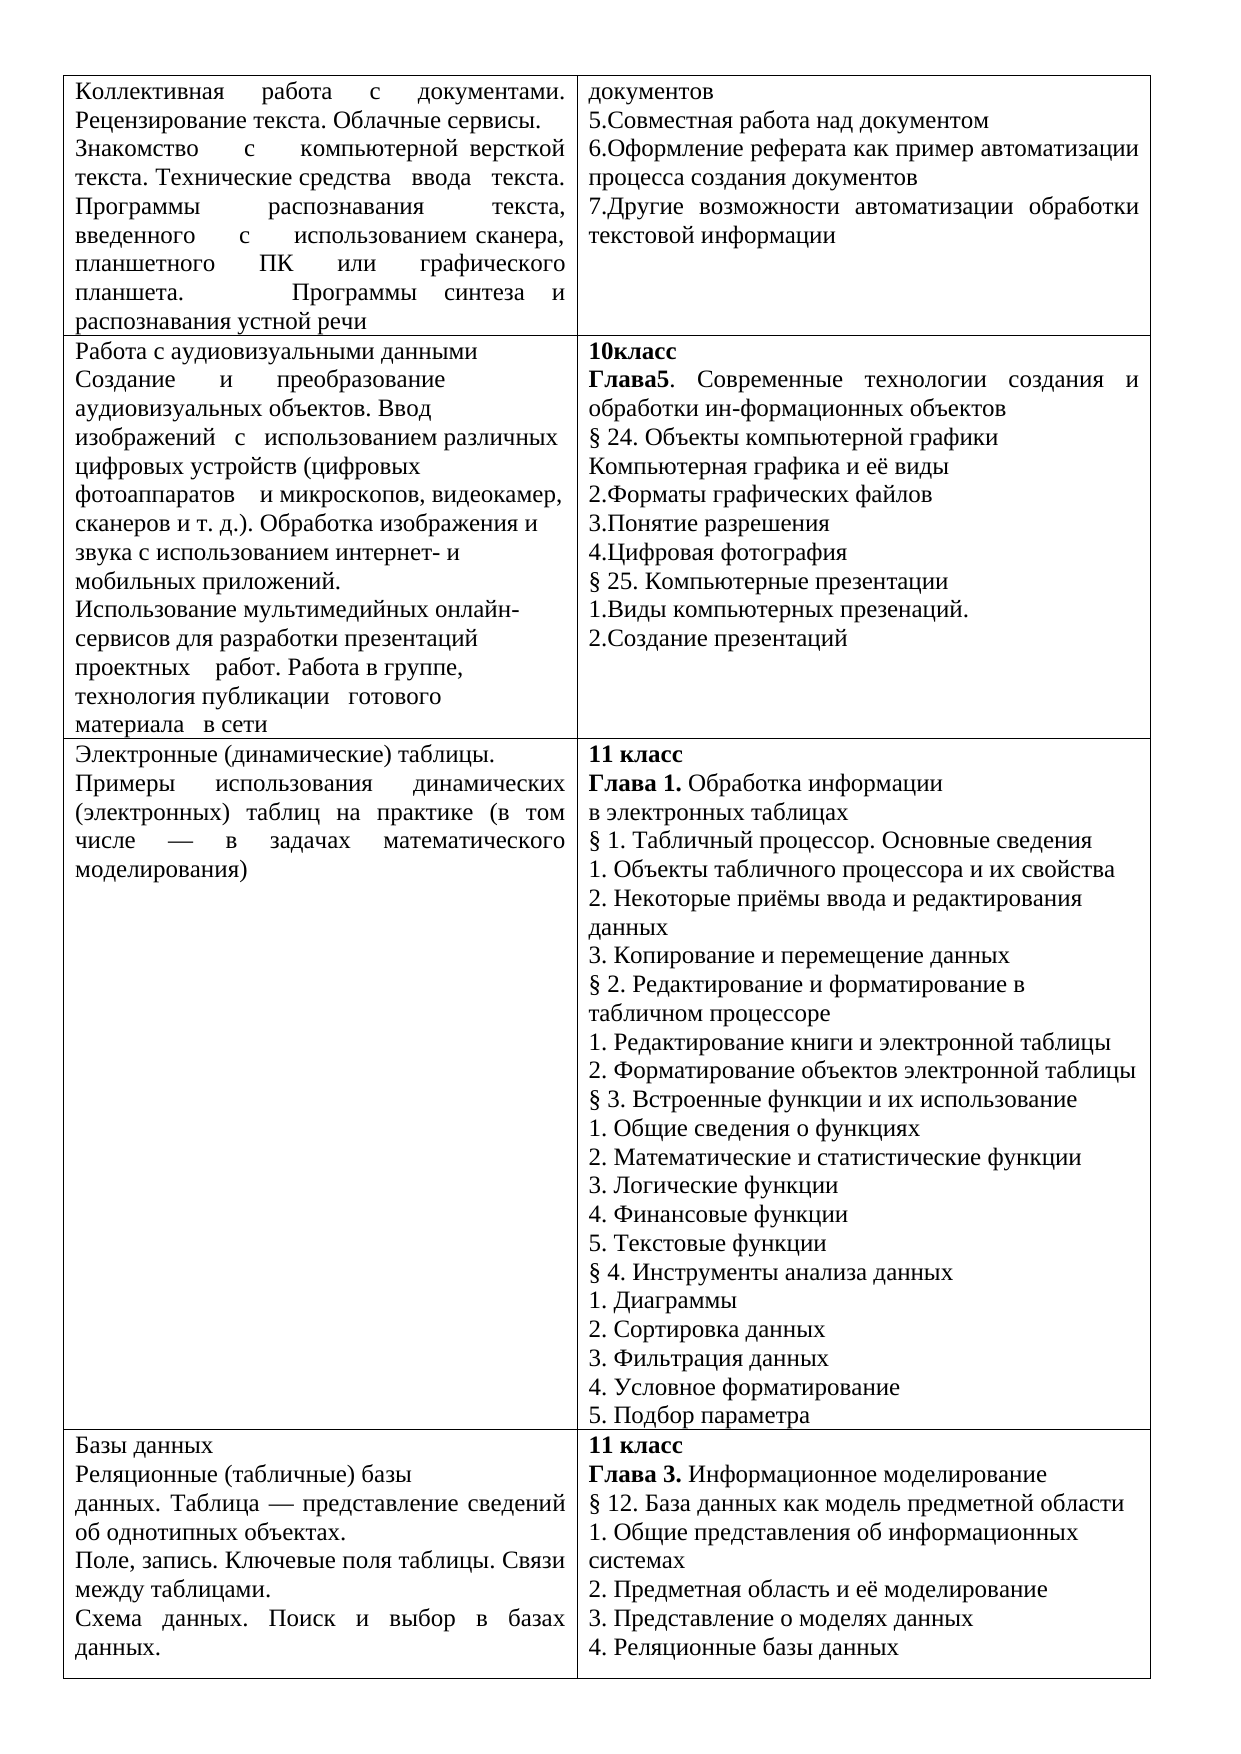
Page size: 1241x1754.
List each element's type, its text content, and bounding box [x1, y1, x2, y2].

table_cell 11 класс Глава 1. Обработка информации в электронных таблицах § 1. Табличный процессор. Основные сведения 1. Объекты табличного процессора и их свойства 2. Некоторые приёмы ввода и редактирования данных 3. Копирование и перемещение данных § 2. Редактирование и форматирование в табличном процессоре 1. Редактирование книги и электронной таблицы 2. Форматирование объектов электронной таблицы § 3. Встроенные функции и их использование 1. Общие сведения о функциях 2. Математические и статистические функции 3. Логические функции 4. Финансовые функции 5. Текстовые функции § 4. Инструменты анализа данных 1. Диаграммы 2. Сортировка данных 3. Фильтрация данных 4. Условное форматирование 5. Подбор параметра [578, 739, 1150, 1429]
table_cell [64, 76, 577, 335]
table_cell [64, 1430, 577, 1678]
table_cell 10класс Глава5. Современные технологии создания и обработки ин-формационных объектов § 24. Объекты компьютерной графики Компьютерная графика и её виды 2.Форматы графических файлов 3.Понятие разрешения 4.Цифровая фотография § 25. Компьютерные презентации 1.Виды компьютерных презенаций. 2.Создание презентаций [578, 336, 1150, 738]
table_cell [578, 1430, 1150, 1678]
table_cell Электронные (динамические) таблицы. Примеры использования динамических (электронных) таблиц на практике (в том числе — в задачах математического моделирования) [64, 739, 577, 1429]
table_cell Работа с аудиовизуальными данными Создание и преобразование аудиовизуальных объектов. Ввод изображений с использованием различных цифровых устройств (цифровых фотоаппаратов и микроскопов, видеокамер, сканеров и т. д.). Обработка изображения и звука с использованием интернет- и мобильных приложений. Использование мультимедийных онлайн-сервисов для разработки презентаций проектных работ. Работа в группе, технология публикации готового материала в сети [64, 336, 577, 738]
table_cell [578, 76, 1150, 335]
